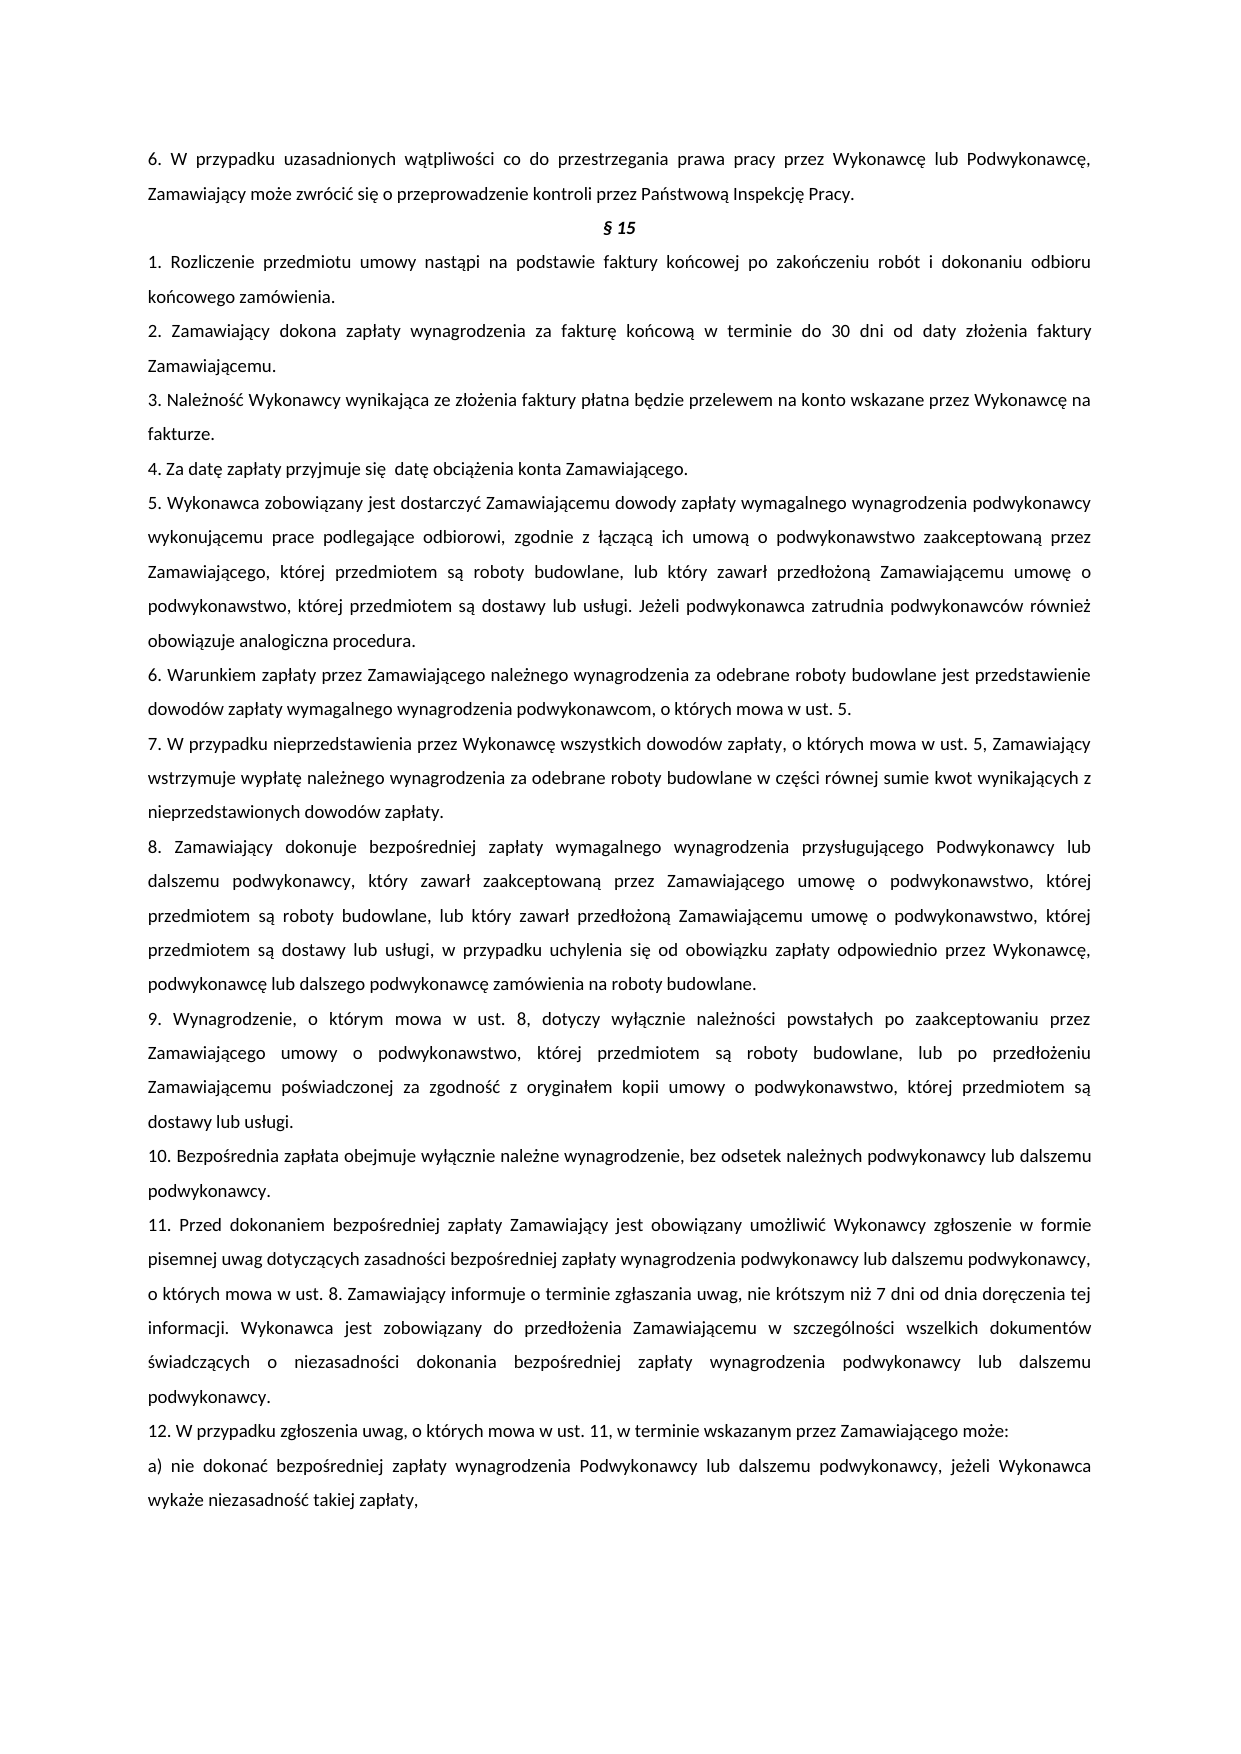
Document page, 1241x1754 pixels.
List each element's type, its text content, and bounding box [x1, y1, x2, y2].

text 11. Przed dokonaniem bezpośredniej zapłaty Zamawiający jest obowiązany umożliwić Wykonawcy zgłoszenie w formie pisemnej uwag dotyczących zasadności bezpośredniej zapłaty wynagrodzenia podwykonawcy lub dalszemu podwykonawcy, o których mowa w ust. 8. Zamawiający informuje o terminie zgłaszania uwag, nie krótszym niż 7 dni od dnia doręczenia tej informacji. Wykonawca jest zobowiązany do przedłożenia Zamawiającemu w szczególności wszelkich dokumentów świadczących o niezasadności dokonania bezpośredniej zapłaty wynagrodzenia podwykonawcy lub dalszemu podwykonawcy. [148, 1213, 1093, 1408]
text 5. Wykonawca zobowiązany jest dostarczyć Zamawiającemu dowody zapłaty wymagalnego wynagrodzenia podwykonawcy wykonującemu prace podlegające odbiorowi, zgodnie z łączącą ich umową o podwykonawstwo zaakceptowaną przez Zamawiającego, której przedmiotem są roboty budowlane, lub który zawarł przedłożoną Zamawiającemu umowę o podwykonawstwo, której przedmiotem są dostawy lub usługi. Jeżeli podwykonawca zatrudnia podwykonawców również obowiązuje analogiczna procedura. [148, 491, 1093, 652]
text 6. W przypadku uzasadnionych wątpliwości co do przestrzegania prawa pracy przez Wykonawcę lub Podwykonawcę, Zamawiający może zwrócić się o przeprowadzenie kontroli przez Państwową Inspekcję Pracy. [148, 148, 1093, 205]
text 12. W przypadku zgłoszenia uwag, o których mowa w ust. 11, w terminie wskazanym przez Zamawiającego może: [148, 1419, 1093, 1442]
text 1. Rozliczenie przedmiotu umowy nastąpi na podstawie faktury końcowej po zakończeniu robót i dokonaniu odbioru końcowego zamówienia. [148, 251, 1093, 308]
text 7. W przypadku nieprzedstawienia przez Wykonawcę wszystkich dowodów zapłaty, o których mowa w ust. 5, Zamawiający wstrzymuje wypłatę należnego wynagrodzenia za odebrane roboty budowlane w części równej sumie kwot wynikających z nieprzedstawionych dowodów zapłaty. [148, 732, 1093, 824]
text 8. Zamawiający dokonuje bezpośredniej zapłaty wymagalnego wynagrodzenia przysługującego Podwykonawcy lub dalszemu podwykonawcy, który zawarł zaakceptowaną przez Zamawiającego umowę o podwykonawstwo, której przedmiotem są roboty budowlane, lub który zawarł przedłożoną Zamawiającemu umowę o podwykonawstwo, której przedmiotem są dostawy lub usługi, w przypadku uchylenia się od obowiązku zapłaty odpowiednio przez Wykonawcę, podwykonawcę lub dalszego podwykonawcę zamówienia na roboty budowlane. [148, 835, 1093, 996]
text § 15 [148, 216, 1093, 239]
text 3. Należność Wykonawcy wynikająca ze złożenia faktury płatna będzie przelewem na konto wskazane przez Wykonawcę na fakturze. [148, 388, 1093, 446]
text 2. Zamawiający dokona zapłaty wynagrodzenia za fakturę końcową w terminie do 30 dni od daty złożenia faktury Zamawiającemu. [148, 319, 1093, 377]
text 4. Za datę zapłaty przyjmuje się datę obciążenia konta Zamawiającego. [148, 457, 1093, 480]
text 6. Warunkiem zapłaty przez Zamawiającego należnego wynagrodzenia za odebrane roboty budowlane jest przedstawienie dowodów zapłaty wymagalnego wynagrodzenia podwykonawcom, o których mowa w ust. 5. [148, 663, 1093, 721]
text a) nie dokonać bezpośredniej zapłaty wynagrodzenia Podwykonawcy lub dalszemu podwykonawcy, jeżeli Wykonawca wykaże niezasadność takiej zapłaty, [148, 1454, 1093, 1511]
text 10. Bezpośrednia zapłata obejmuje wyłącznie należne wynagrodzenie, bez odsetek należnych podwykonawcy lub dalszemu podwykonawcy. [148, 1144, 1093, 1202]
text 9. Wynagrodzenie, o którym mowa w ust. 8, dotyczy wyłącznie należności powstałych po zaakceptowaniu przez Zamawiającego umowy o podwykonawstwo, której przedmiotem są roboty budowlane, lub po przedłożeniu Zamawiającemu poświadczonej za zgodność z oryginałem kopii umowy o podwykonawstwo, której przedmiotem są dostawy lub usługi. [148, 1007, 1093, 1133]
